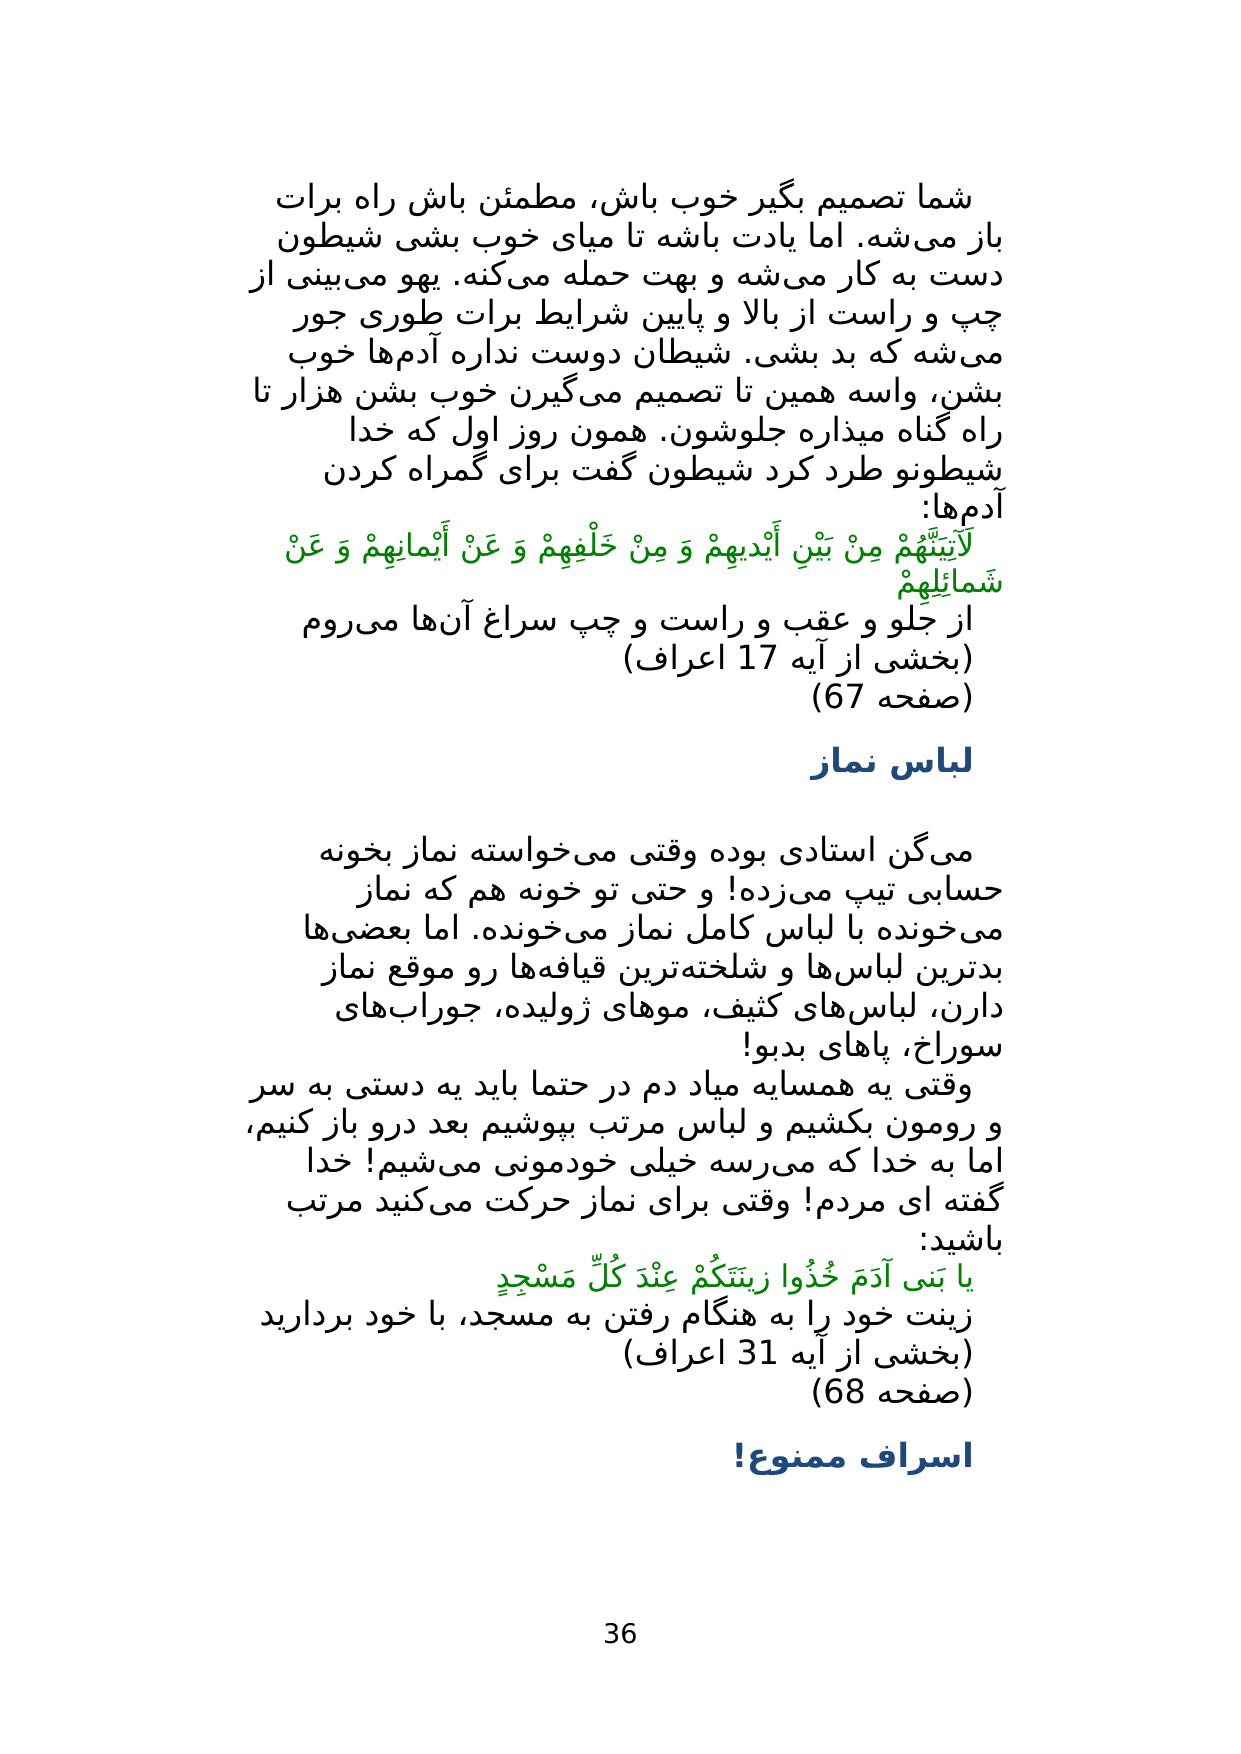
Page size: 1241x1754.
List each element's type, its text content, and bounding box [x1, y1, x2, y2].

text زینت خود را به هنگام رفتن به مسجد، با خود بردارید [236, 1294, 1004, 1333]
subtitle اسراف ممنوع! [236, 1436, 1004, 1475]
subtitle لباس نماز [236, 741, 1004, 780]
text لَآتِیَنَّهُمْ مِنْ بَیْنِ أَیْدیهِمْ وَ مِنْ خَلْفِهِمْ وَ عَنْ أَیْمانِهِمْ وَ عَنْ شَمائِلِهِمْ [236, 527, 1004, 599]
text (بخشی از آیه 17 اعراف) [236, 638, 1004, 677]
text از جلو و عقب و راست و چپ سراغ آن‌ها می‌روم [236, 599, 1004, 638]
text یا بَنی آدَمَ خُذُوا زینَتَکُمْ عِنْدَ کُلِّ مَسْجِدٍ [236, 1258, 1004, 1294]
text (صفحه 68) [236, 1372, 1004, 1411]
text (بخشی از آیه 31 اعراف) [236, 1333, 1004, 1372]
text می‌گن استادی بوده وقتی می‌خواسته نماز بخونه حسابی تیپ می‌زده! و حتی تو خونه هم که نماز می‌خونده با لباس کامل نماز می‌خونده. اما بعضی‌ها بدترین لباس‌ها و شلخته‌ترین قیافه‌ها رو موقع نماز دارن، لباس‌های کثیف، موهای ژولیده، جوراب‌های سوراخ، پاهای بدبو! [236, 831, 1004, 1064]
text وقتی یه همسایه میاد دم در حتما باید یه دستی به سر و رومون بکشیم و لباس مرتب بپوشیم بعد درو باز کنیم، اما به خدا که می‌رسه خیلی خودمونی می‌شیم! خدا گفته ای مردم! وقتی برای نماز حرکت می‌کنید مرتب باشید: [236, 1064, 1004, 1258]
text شما تصمیم بگیر خوب باش، مطمئن باش راه برات باز می‌شه. اما یادت باشه تا میای خوب بشی شیطون دست به کار می‌شه و بهت حمله می‌کنه. یهو می‌بینی از چپ و راست از بالا و پایین شرایط برات طوری جور می‌شه که بد بشی. شیطان دوست نداره آدم‌ها خوب بشن، واسه همین تا تصمیم می‌گیرن خوب بشن هزار تا راه گناه میذاره جلوشون. همون روز اول که خدا شیطونو طرد کرد شیطون گفت برای گمراه کردن آدم‌ها: [236, 177, 1004, 527]
text (صفحه 67) [236, 677, 1004, 716]
